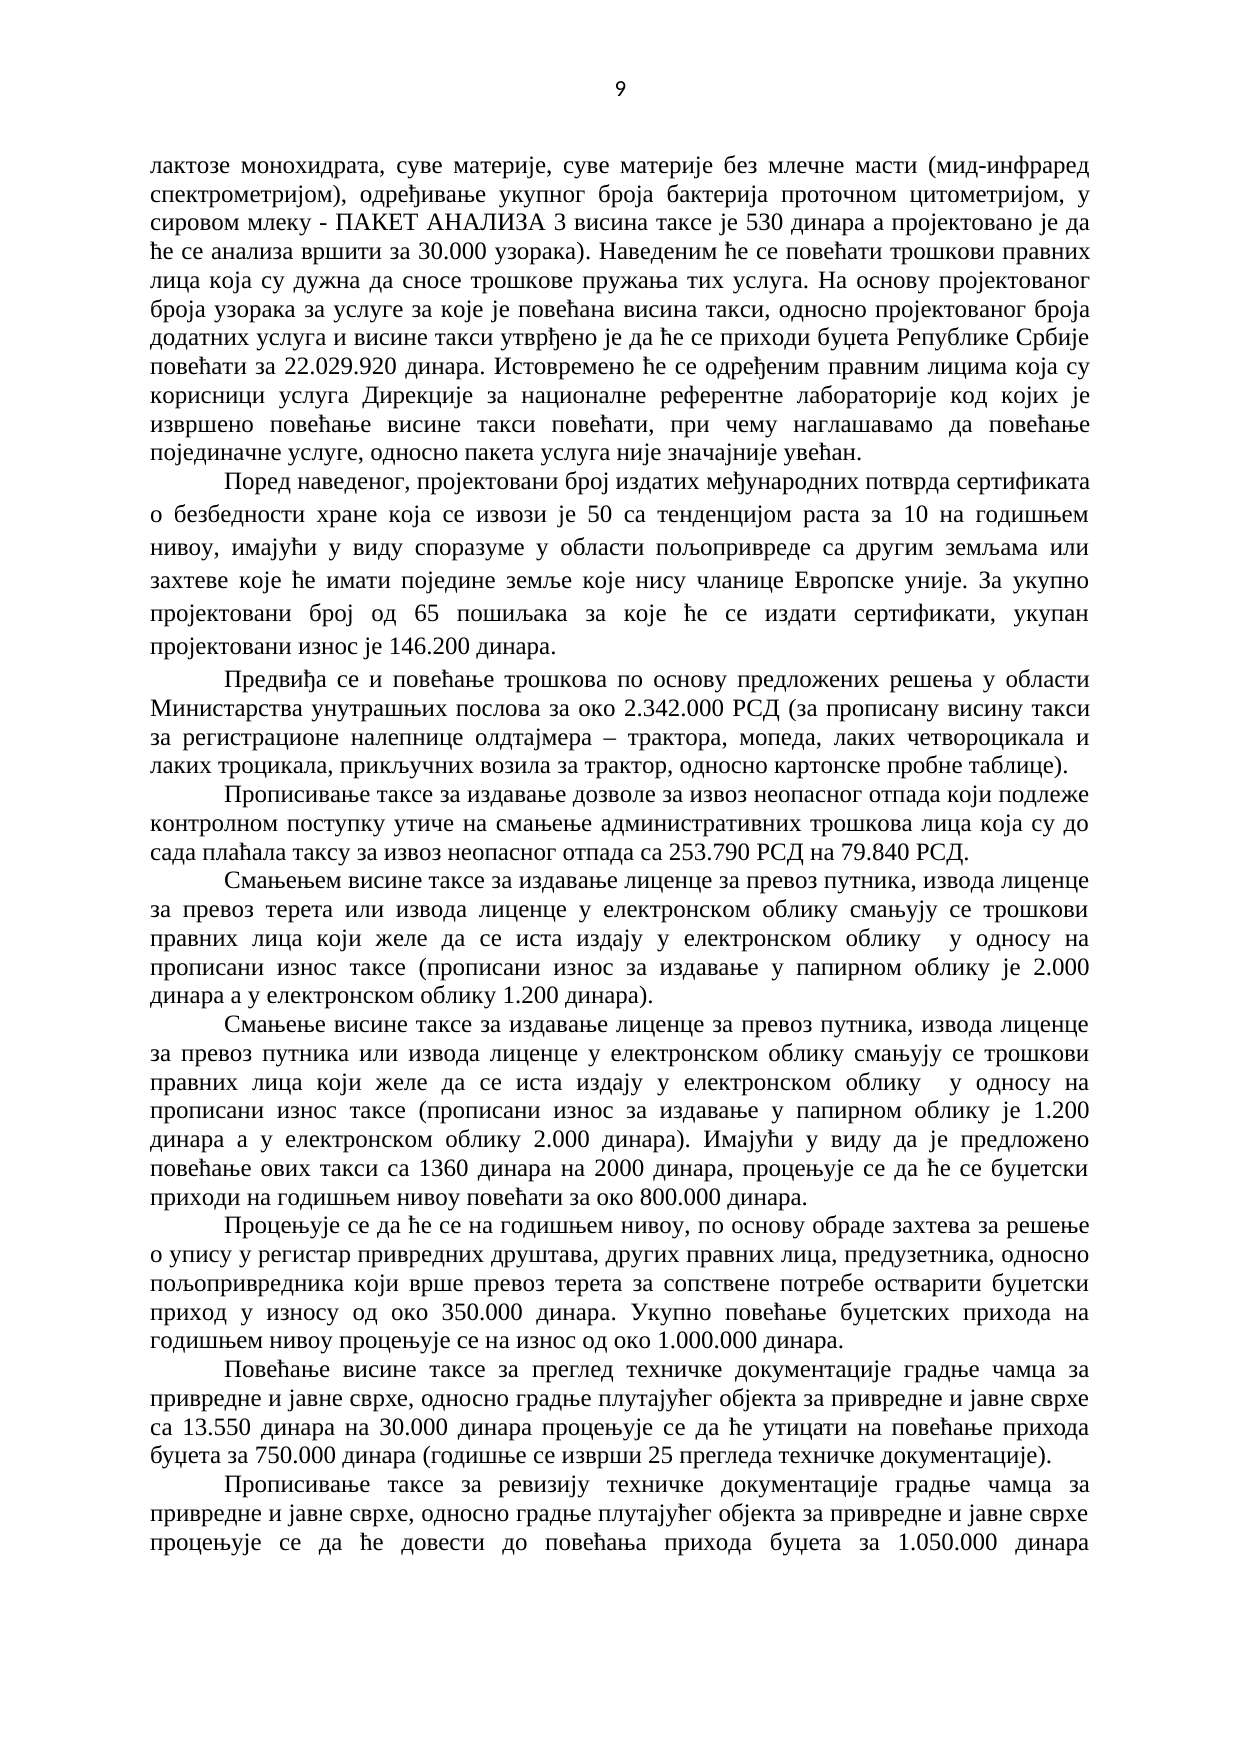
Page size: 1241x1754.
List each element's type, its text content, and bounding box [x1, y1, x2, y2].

text Повећање висине таксе за преглед техничке документације градње чамца за привредне и јавне сврхе, односно градње плутајућег објекта за привредне и јавне сврхе са 13.550 динара на 30.000 динара процењује се да ће утицати на повећање прихода буџета за 750.000 динара (годишње се изврши 25 прегледа техничке документације). [150, 1354, 1090, 1469]
text Процењује се да ће се на годишњем нивоу, по основу обраде захтева за решење о упису у регистар привредних друштава, других правних лица, предузетника, односно пољопривредника који врше превоз терета за сопствене потребе остварити буџетски приход у износу од око 350.000 динара. Укупно повећање буџетских прихода на годишњем нивоу процењује се на износ од око 1.000.000 динара. [150, 1211, 1090, 1354]
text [150, 1469, 1090, 1556]
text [150, 150, 1091, 466]
text Поред наведеног, пројектовани број издатих међународних потврда сертификата о безбедности хране која се извози је 50 са тенденцијом раста за 10 на годишњем нивоу, имајући у виду споразуме у области пољопривреде са другим земљама или захтеве које ће имати поједине земље које нису чланице Европске уније. За укупно пројектовани број од 65 пошиљака за које ће се издати сертификати, укупан пројектовани износ је 146.200 динара. [150, 466, 1090, 499]
text Предвиђа се и повећање трошкова по основу предложених решења у области Министарства унутрашњих послова за око 2.342.000 РСД (за прописану висину такси за регистрационе налепнице олдтајмера – трактора, мопеда, лаких четвороцикала и лаких троцикала, прикључних возила за трактор, односно картонске пробне таблице). [150, 664, 1091, 779]
text Прописивање таксе за издавање дозволе за извоз неопасног отпада који подлеже контролном поступку утиче на смањење административних трошкова лица која су до сада плаћала таксу за извоз неопасног отпада са 253.790 РСД на 79.840 РСД. [150, 779, 1090, 866]
text Смањење висине таксе за издавање лиценце за превоз путника, извода лиценце за превоз путника или извода лиценце у електронском облику смањују се трошкови правних лица који желе да се иста издају у електронском облику у односу на прописани износ таксе (прописани износ за издавање у папирном облику је 1.200 динара а у електронском облику 2.000 динара). Имајући у виду да је предложено повећање ових такси са 1360 динара на 2000 динара, процењује се да ће се буџетски приходи на годишњем нивоу повећати за око 800.000 динара. [150, 1009, 1090, 1211]
text Смањењем висине таксе за издавање лиценце за превоз путника, извода лиценце за превоз терета или извода лиценце у електронском облику смањују се трошкови правних лица који желе да се иста издају у електронском облику у односу на прописани износ таксе (прописани износ за издавање у папирном облику је 2.000 динара а у електронском облику 1.200 динара). [150, 866, 1090, 1009]
text Поред наведеног, пројектовани број издатих међународних потврда сертификата о безбедности хране која се извози је 50 са тенденцијом раста за 10 на годишњем нивоу, имајући у виду споразуме у области пољопривреде са другим земљама или захтеве које ће имати поједине земље које нису чланице Европске уније. За укупно пројектовани број од 65 пошиљака за које ће се издати сертификати, укупан пројектовани износ је 146.200 динара. [150, 627, 1090, 660]
